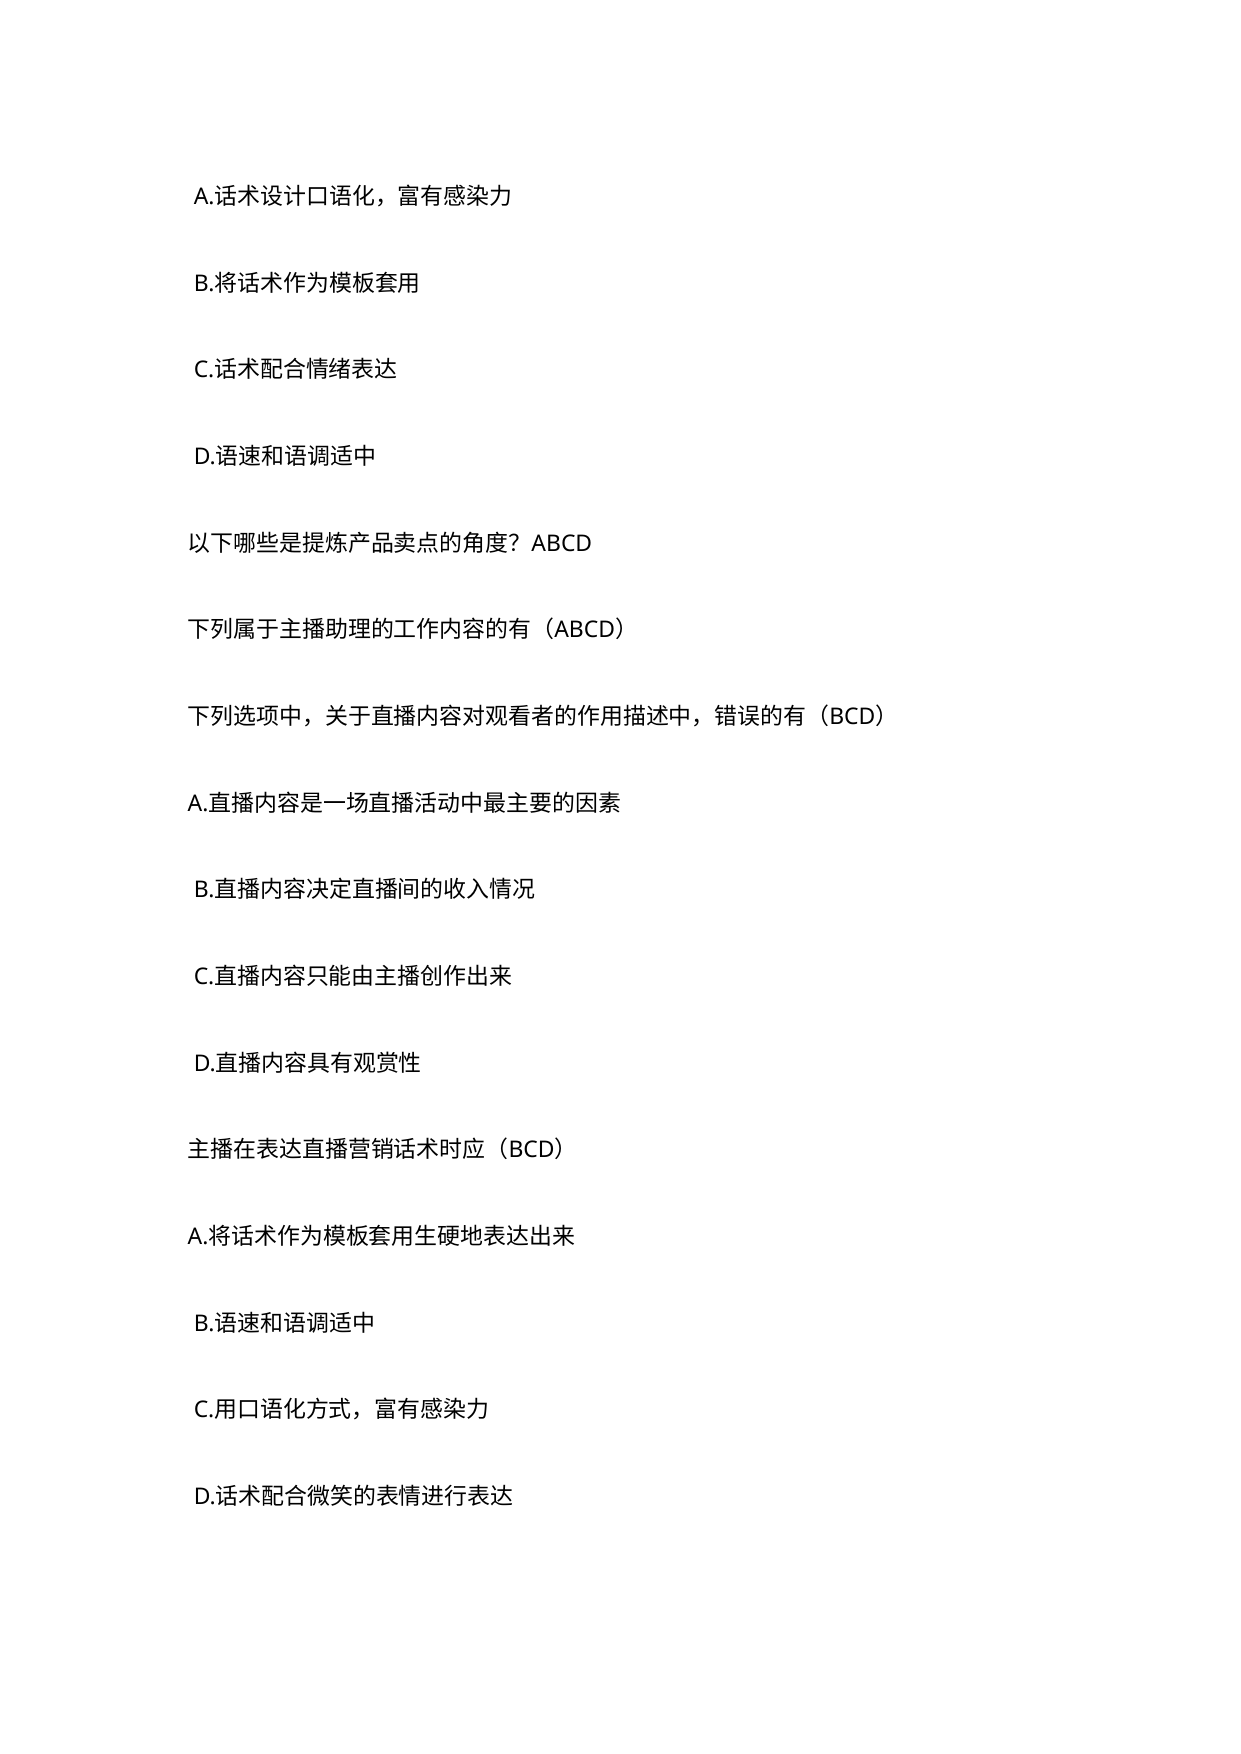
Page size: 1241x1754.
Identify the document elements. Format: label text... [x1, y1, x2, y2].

text D.直播内容具有观赏性 [187, 1029, 1053, 1094]
text C.用口语化方式，富有感染力 [187, 1375, 1053, 1440]
text D.话术配合微笑的表情进行表达 [187, 1462, 1053, 1527]
text C.直播内容只能由主播创作出来 [187, 942, 1053, 1007]
text B.将话术作为模板套用 [187, 249, 1053, 314]
text A.话术设计口语化，富有感染力 [187, 162, 1053, 227]
text A.将话术作为模板套用生硬地表达出来 [187, 1202, 1053, 1267]
text B.语速和语调适中 [187, 1289, 1053, 1354]
text 下列选项中，关于直播内容对观看者的作用描述中，错误的有（BCD） [187, 682, 1053, 747]
text B.直播内容决定直播间的收入情况 [187, 855, 1053, 920]
text 以下哪些是提炼产品卖点的角度？ABCD [187, 509, 1053, 574]
text 主播在表达直播营销话术时应（BCD） [187, 1115, 1053, 1180]
text D.语速和语调适中 [187, 422, 1053, 487]
text C.话术配合情绪表达 [187, 335, 1053, 400]
text A.直播内容是一场直播活动中最主要的因素 [187, 769, 1053, 834]
text 下列属于主播助理的工作内容的有（ABCD） [187, 595, 1053, 660]
